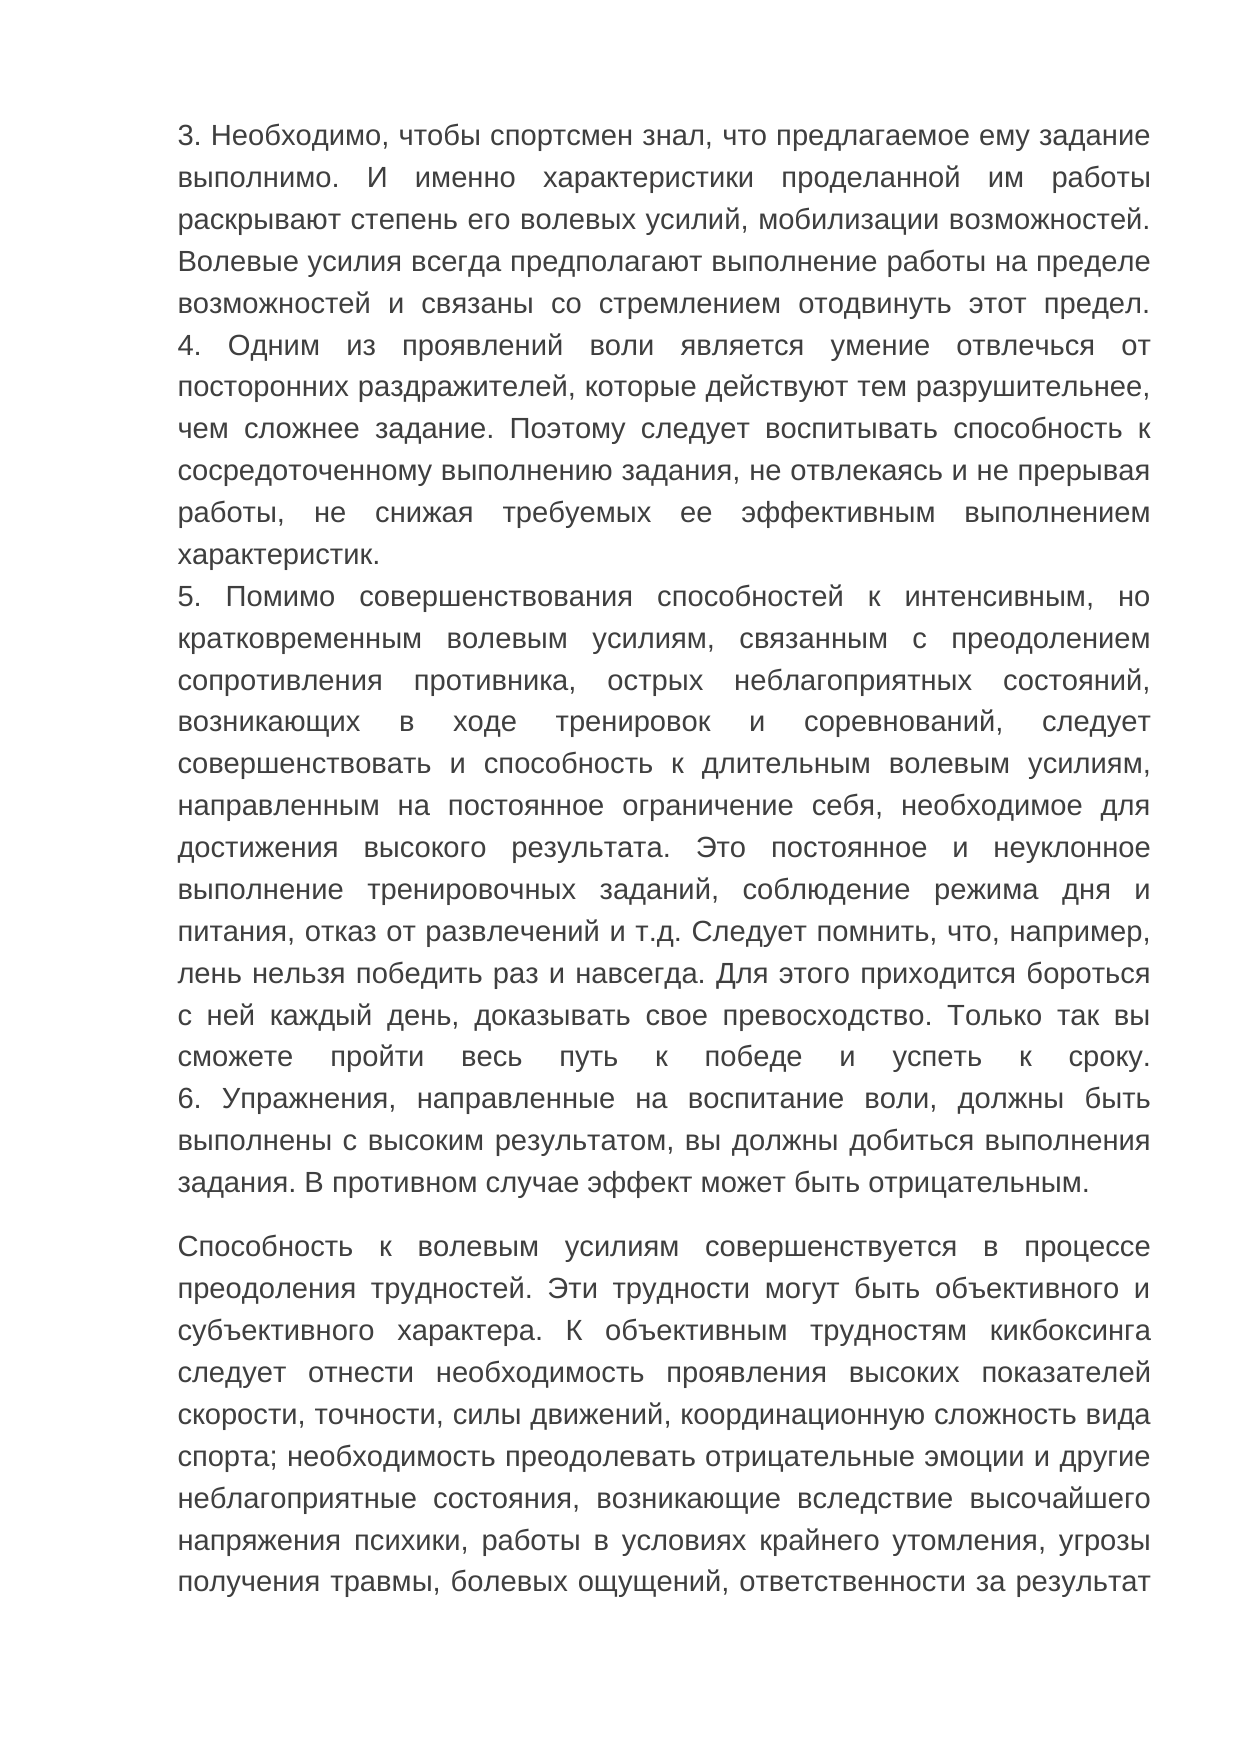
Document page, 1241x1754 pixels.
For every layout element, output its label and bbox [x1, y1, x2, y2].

text [177, 1229, 1152, 1598]
text [177, 118, 1152, 1198]
